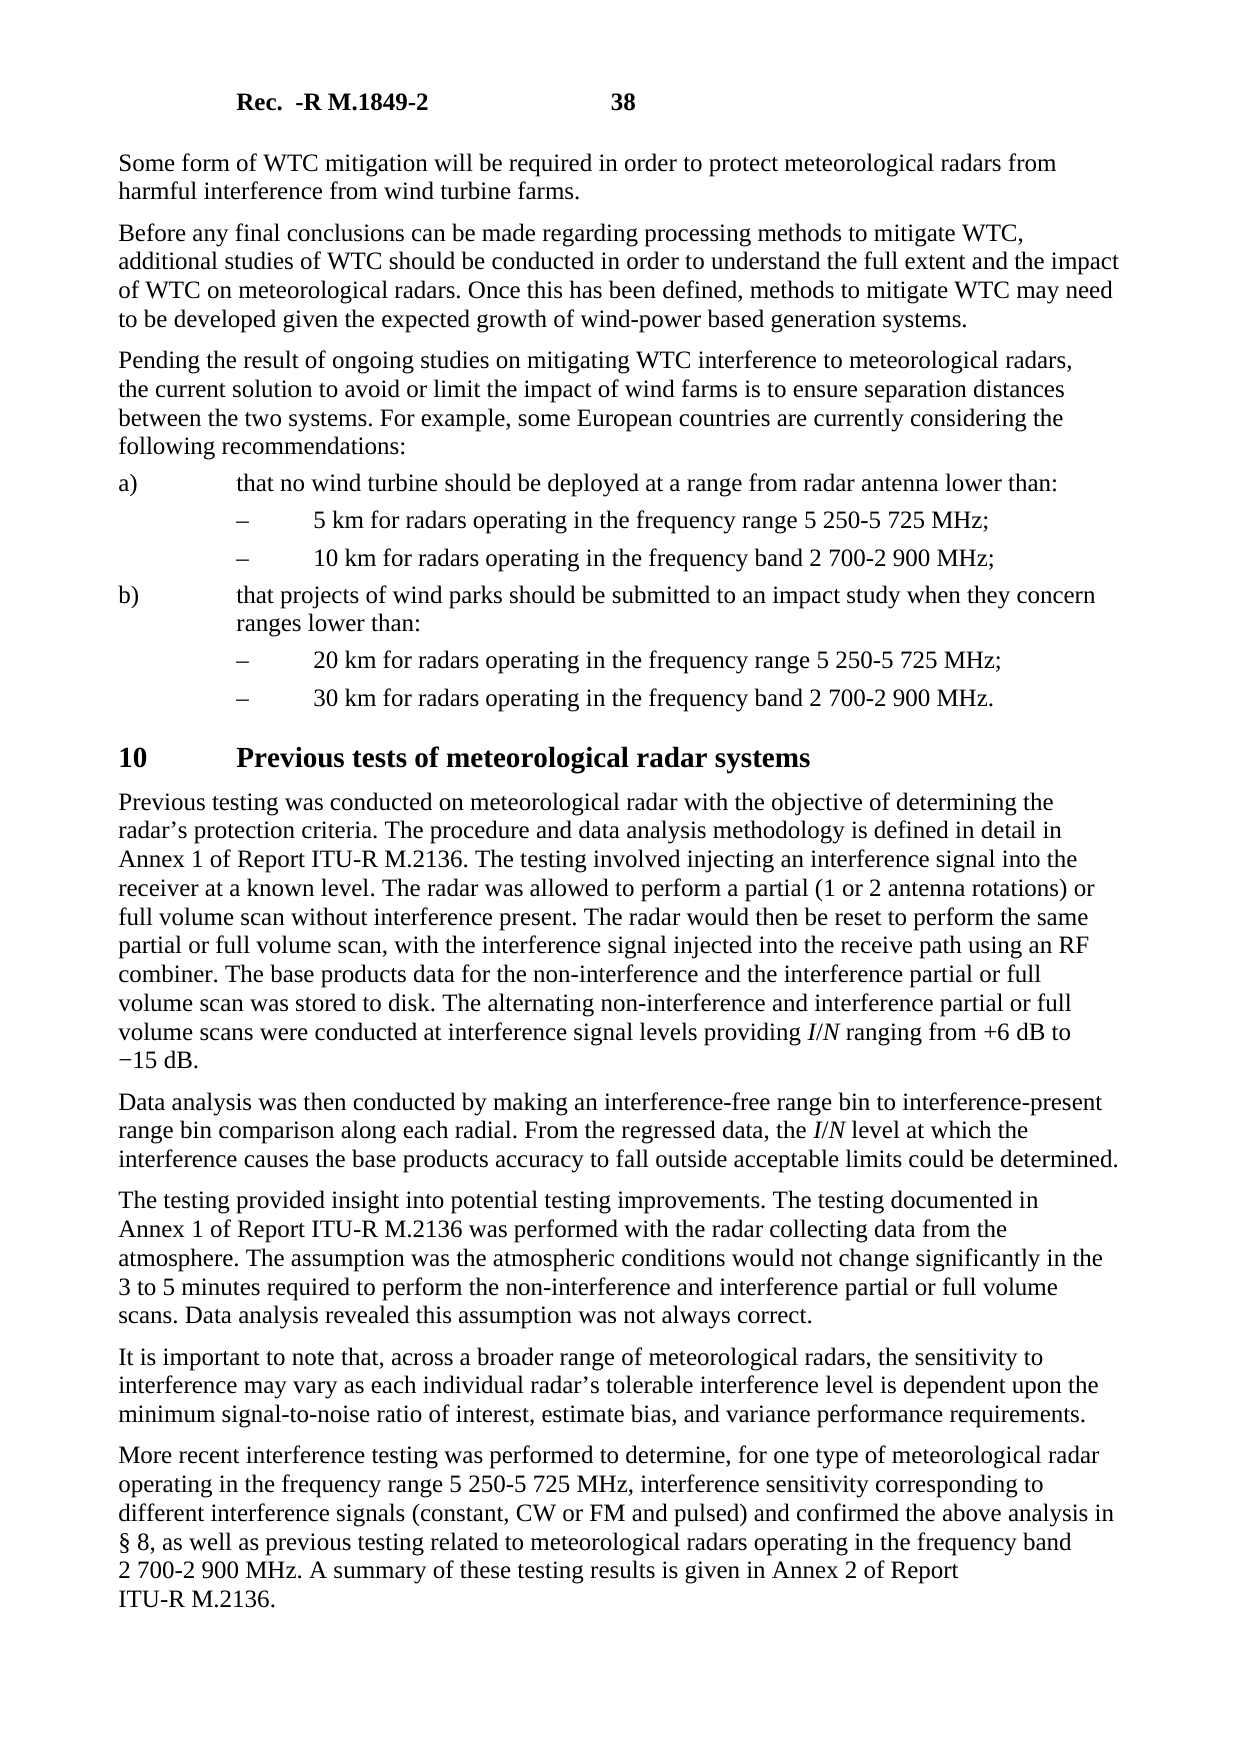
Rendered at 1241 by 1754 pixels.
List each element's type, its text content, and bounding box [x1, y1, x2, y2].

text Data analysis was then conducted by making an interference-free range bin to interference-present range bin comparison along each radial. From the regressed data, the I/N level at which the interference causes the base products accuracy to fall outside acceptable limits could be determined. [118, 1087, 1122, 1173]
text The testing provided insight into potential testing improvements. The testing documented in Annex 1 of Report ITU-R M.2136 was performed with the radar collecting data from the atmosphere. The assumption was the atmospheric conditions would not change significantly in the 3 to 5 minutes required to perform the non-interference and interference partial or full volume scans. Data analysis revealed this assumption was not always correct. [118, 1185, 1122, 1329]
text – 5 km for radars operating in the frequency range 5 250-5 725 MHz; [236, 506, 1122, 534]
text – 20 km for radars operating in the frequency range 5 250-5 725 MHz; [236, 646, 1122, 674]
subtitle 10 Previous tests of meteorological radar systems [118, 741, 1122, 774]
text Some form of WTC mitigation will be required in order to protect meteorological radars from harmful interference from wind turbine farms. [118, 148, 1122, 205]
text – 10 km for radars operating in the frequency band 2 700-2 900 MHz; [236, 543, 1122, 571]
text It is important to note that, across a broader range of meteorological radars, the sensitivity to interference may vary as each individual radar’s tolerable interference level is dependent upon the minimum signal-to-noise ratio of interest, estimate bias, and variance performance requirements. [118, 1342, 1122, 1428]
text – 30 km for radars operating in the frequency band 2 700-2 900 MHz. [236, 683, 1122, 711]
text Pending the result of ongoing studies on mitigating WTC interference to meteorological radars, the current solution to avoid or limit the impact of wind farms is to ensure separation distances between the two systems. For example, some European countries are currently considering the following recommendations: [118, 345, 1122, 460]
text Previous testing was conducted on meteorological radar with the objective of determining the radar’s protection criteria. The procedure and data analysis methodology is defined in detail in Annex 1 of Report ITU-R M.2136. The testing involved injecting an interference signal into the receiver at a known level. The radar was allowed to perform a partial (1 or 2 antenna rotations) or full volume scan without interference present. The radar would then be reset to perform the same partial or full volume scan, with the interference signal injected into the receive path using an RF combiner. The base products data for the non-interference and the interference partial or full volume scan was stored to disk. The alternating non-interference and interference partial or full volume scans were conducted at interference signal levels providing I/N ranging from +6 dB to −15 dB. [118, 787, 1122, 1074]
text More recent interference testing was performed to determine, for one type of meteorological radar operating in the frequency range 5 250-5 725 MHz, interference sensitivity corresponding to different interference signals (constant, CW or FM and pulsed) and confirmed the above analysis in § 8, as well as previous testing related to meteorological radars operating in the frequency band 2 700-2 900 MHz. A summary of these testing results is given in Annex 2 of Report ITU-R M.2136. [118, 1440, 1122, 1613]
text b) that projects of wind parks should be submitted to an impact study when they concern ranges lower than: [118, 580, 1122, 637]
text Before any final conclusions can be made regarding processing methods to mitigate WTC, additional studies of WTC should be conducted in order to understand the full extent and the impact of WTC on meteorological radars. Once this has been defined, methods to mitigate WTC may need to be developed given the expected growth of wind-power based generation systems. [118, 218, 1122, 333]
text a) that no wind turbine should be deployed at a range from radar antenna lower than: [118, 468, 1122, 497]
